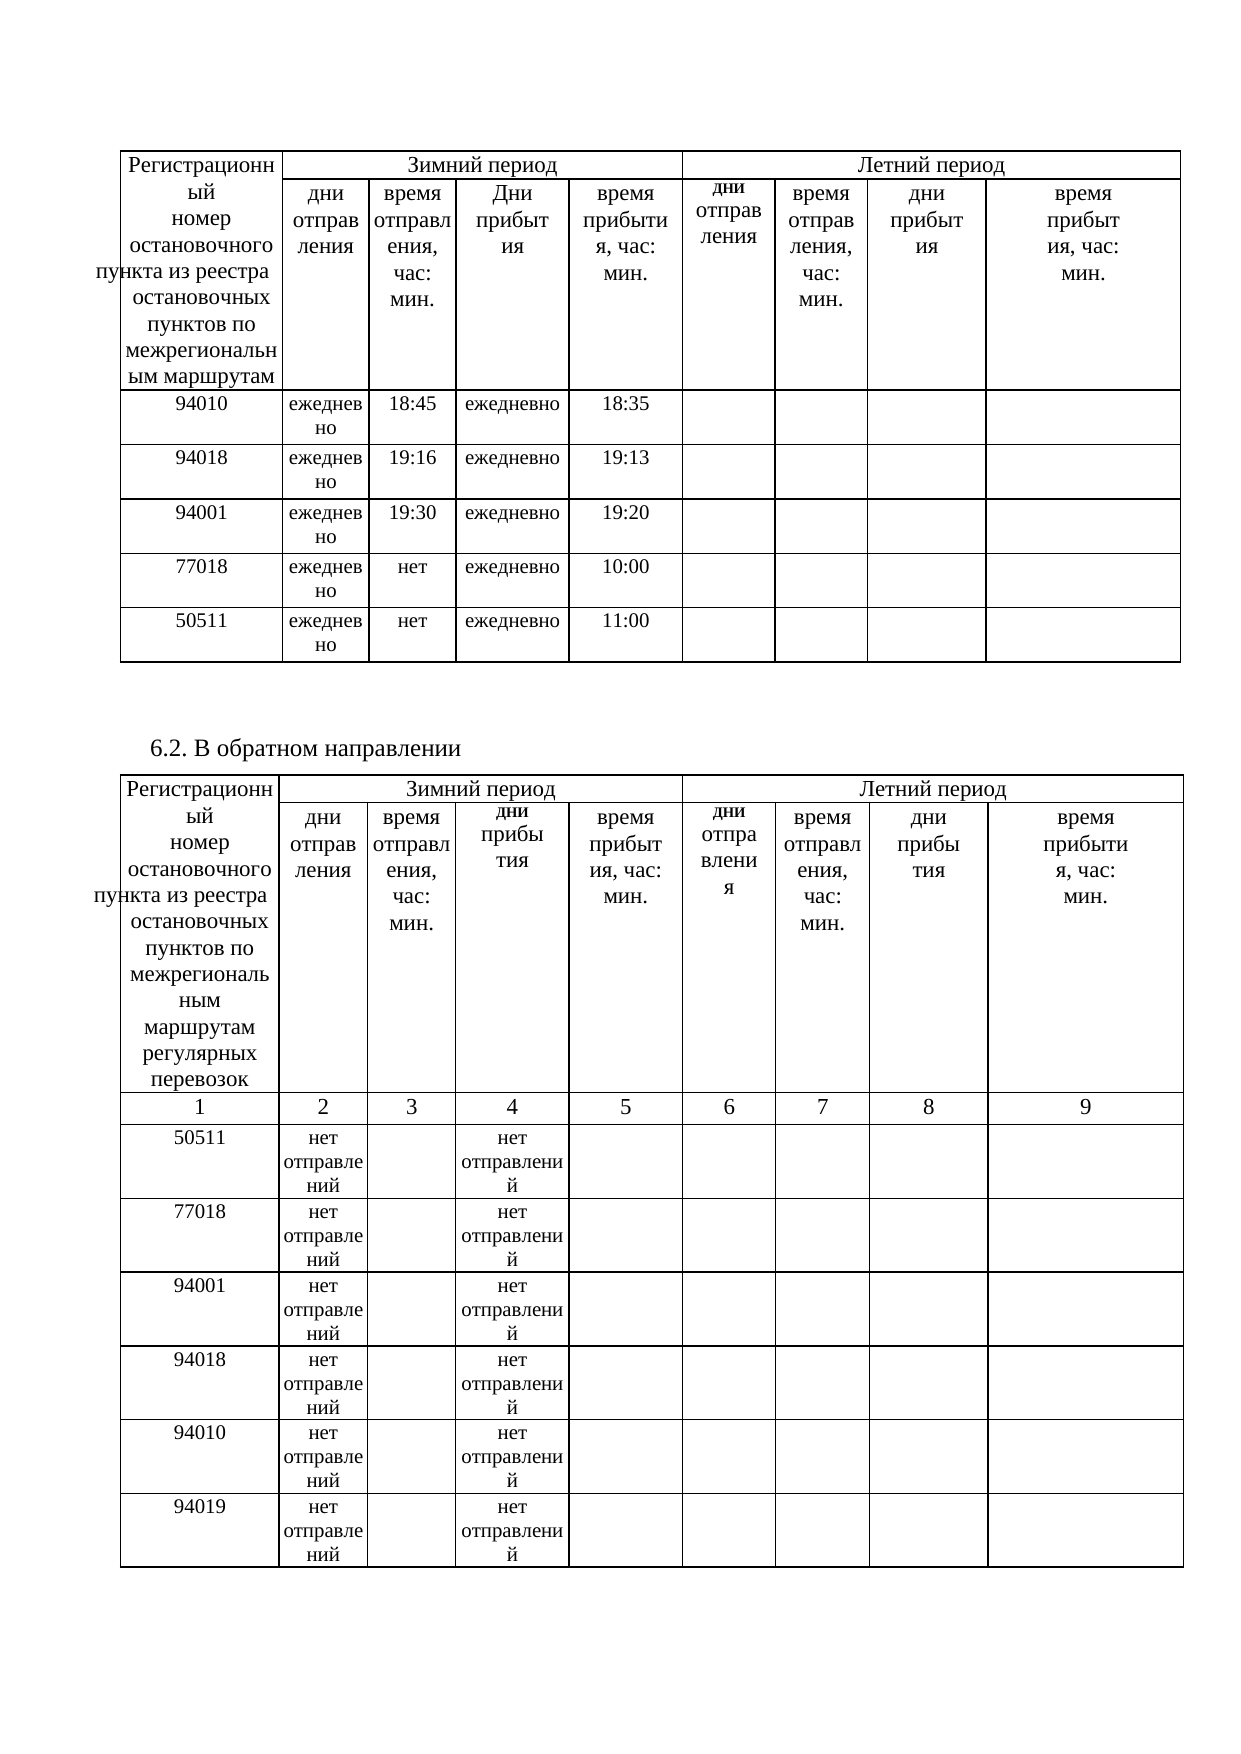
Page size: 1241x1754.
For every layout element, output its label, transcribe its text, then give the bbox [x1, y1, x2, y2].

table_cell [776, 445, 867, 498]
table_cell [368, 1420, 455, 1492]
table_cell [987, 445, 1180, 498]
table_cell 19:30 [370, 500, 455, 552]
table_cell ежедневно [457, 554, 568, 607]
text 6.2. В обратном направлении [150, 733, 1090, 761]
table_cell 5 [570, 1093, 682, 1124]
table_cell [683, 1125, 775, 1197]
table_cell [989, 1273, 1183, 1345]
table_cell дни отправ ления [280, 803, 367, 1092]
table_cell время прибыт ия, час: мин. [987, 180, 1180, 389]
table_cell ДНИ отправ ления [683, 180, 774, 389]
table_cell [776, 1420, 869, 1492]
table_cell 77018 [121, 1199, 278, 1271]
table_cell ежедневно [283, 500, 368, 552]
table_cell ДНИ отпра влени я [683, 803, 775, 1092]
table_cell нет отправлений [280, 1199, 367, 1271]
table_cell 94001 [121, 1273, 278, 1345]
table_cell [683, 445, 774, 498]
table_cell [683, 1494, 775, 1566]
table_cell [870, 1494, 987, 1566]
table_cell ежедневно [283, 554, 368, 607]
table_cell нет [370, 608, 455, 661]
table_cell 8 [870, 1093, 987, 1124]
table_cell [989, 1494, 1183, 1566]
table_cell ежедневно [457, 445, 568, 498]
table_cell [368, 1273, 455, 1345]
table_cell время прибыти я, час: мин. [570, 180, 682, 389]
table_cell [776, 554, 867, 607]
table_cell [776, 1347, 869, 1419]
table_cell время прибыт ия, час: мин. [570, 803, 682, 1092]
table_header Регистрационный номер остановочного пункта из реестра остановочных пунктов по межрегиональным маршрутам регулярных перевозок [121, 776, 278, 1092]
table_cell [683, 608, 774, 661]
table_cell нет отправлений [280, 1125, 367, 1197]
table_cell [776, 1125, 869, 1197]
table_cell 9 [989, 1093, 1183, 1124]
table_cell нет [370, 554, 455, 607]
table_cell [683, 554, 774, 607]
table_cell [989, 1347, 1183, 1419]
table_cell [868, 608, 985, 661]
table_cell [776, 1273, 869, 1345]
table_cell [870, 1199, 987, 1271]
table_cell нет отправлений [280, 1273, 367, 1345]
table_cell [987, 391, 1180, 444]
table_cell [683, 1420, 775, 1492]
table_cell 3 [368, 1093, 455, 1124]
table_cell 94018 [121, 1347, 278, 1419]
table_cell дни прибыт ия [868, 180, 985, 389]
table_cell [987, 554, 1180, 607]
table_cell [868, 500, 985, 552]
table_cell ежедневно [457, 500, 568, 552]
table_cell [683, 1199, 775, 1271]
table_cell [570, 1494, 682, 1566]
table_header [121, 152, 282, 389]
table_cell [989, 1199, 1183, 1271]
table_cell [368, 1494, 455, 1566]
table_cell 94019 [121, 1494, 278, 1566]
table_cell [868, 554, 985, 607]
table_cell [868, 391, 985, 444]
table_cell 10:00 [570, 554, 682, 607]
table_cell ежедневно [283, 391, 368, 444]
table_cell 94018 [121, 445, 282, 498]
table_cell нет отправлений [280, 1494, 367, 1566]
table_cell 7 [776, 1093, 869, 1124]
table_cell время отправ ления, час: мин. [776, 180, 867, 389]
table_cell [987, 608, 1180, 661]
table_cell [776, 608, 867, 661]
table_cell 94010 [121, 391, 282, 444]
table_cell [989, 1420, 1183, 1492]
table_cell нет отправлений [456, 1347, 568, 1419]
table_cell [683, 391, 774, 444]
table_cell Дни прибыт ия [457, 180, 568, 389]
table_cell [570, 1347, 682, 1419]
table_cell 19:16 [370, 445, 455, 498]
table_cell нет отправлений [456, 1125, 568, 1197]
table_cell 18:35 [570, 391, 682, 444]
table_cell 1 [121, 1093, 278, 1124]
table_cell 4 [456, 1093, 568, 1124]
table_cell [776, 1494, 869, 1566]
table_cell [683, 1347, 775, 1419]
table_header Зимний период [283, 152, 682, 178]
table_cell 2 [280, 1093, 367, 1124]
table_cell [870, 1420, 987, 1492]
table_cell ежедневно [283, 445, 368, 498]
table_cell дни прибы тия [870, 803, 987, 1092]
table_cell дни отправ ления [283, 180, 368, 389]
table_cell [683, 1273, 775, 1345]
table_cell [683, 500, 774, 552]
table_cell [989, 1125, 1183, 1197]
table_cell [870, 1347, 987, 1419]
table_cell 19:13 [570, 445, 682, 498]
table_cell [570, 1199, 682, 1271]
table_cell [368, 1347, 455, 1419]
table_cell [570, 1125, 682, 1197]
table_cell [368, 1125, 455, 1197]
table_cell [870, 1273, 987, 1345]
table_cell [987, 500, 1180, 552]
table_cell ежедневно [457, 391, 568, 444]
table_cell ежедневно [457, 608, 568, 661]
table_cell [776, 500, 867, 552]
table_cell 6 [683, 1093, 775, 1124]
table_cell ДНИ прибы тия [456, 803, 568, 1092]
table_cell время отправл ения, час: мин. [368, 803, 455, 1092]
table_cell 18:45 [370, 391, 455, 444]
table_cell нет отправлений [456, 1494, 568, 1566]
table_cell 11:00 [570, 608, 682, 661]
table_cell нет отправлений [456, 1420, 568, 1492]
table_cell нет отправлений [456, 1199, 568, 1271]
table_cell [368, 1199, 455, 1271]
table_cell [870, 1125, 987, 1197]
table_header Летний период [683, 776, 1183, 802]
table_cell [776, 1199, 869, 1271]
table_cell 19:20 [570, 500, 682, 552]
table_cell ежедневно [283, 608, 368, 661]
table_cell [776, 391, 867, 444]
table_cell 50511 [121, 608, 282, 661]
table_cell время отправл ения, час: мин. [776, 803, 869, 1092]
table_header Зимний период [280, 776, 682, 802]
table_cell 94001 [121, 500, 282, 552]
table_cell 94010 [121, 1420, 278, 1492]
table_cell время прибыти я, час: мин. [989, 803, 1183, 1092]
table_header Летний период [683, 152, 1180, 178]
table_cell [570, 1273, 682, 1345]
table_cell [570, 1420, 682, 1492]
table_cell нет отправлений [280, 1420, 367, 1492]
table_cell [868, 445, 985, 498]
table_cell нет отправлений [456, 1273, 568, 1345]
table_cell 50511 [121, 1125, 278, 1197]
table_cell 77018 [121, 554, 282, 607]
table_cell нет отправлений [280, 1347, 367, 1419]
table_cell время отправл ения, час: мин. [370, 180, 455, 389]
